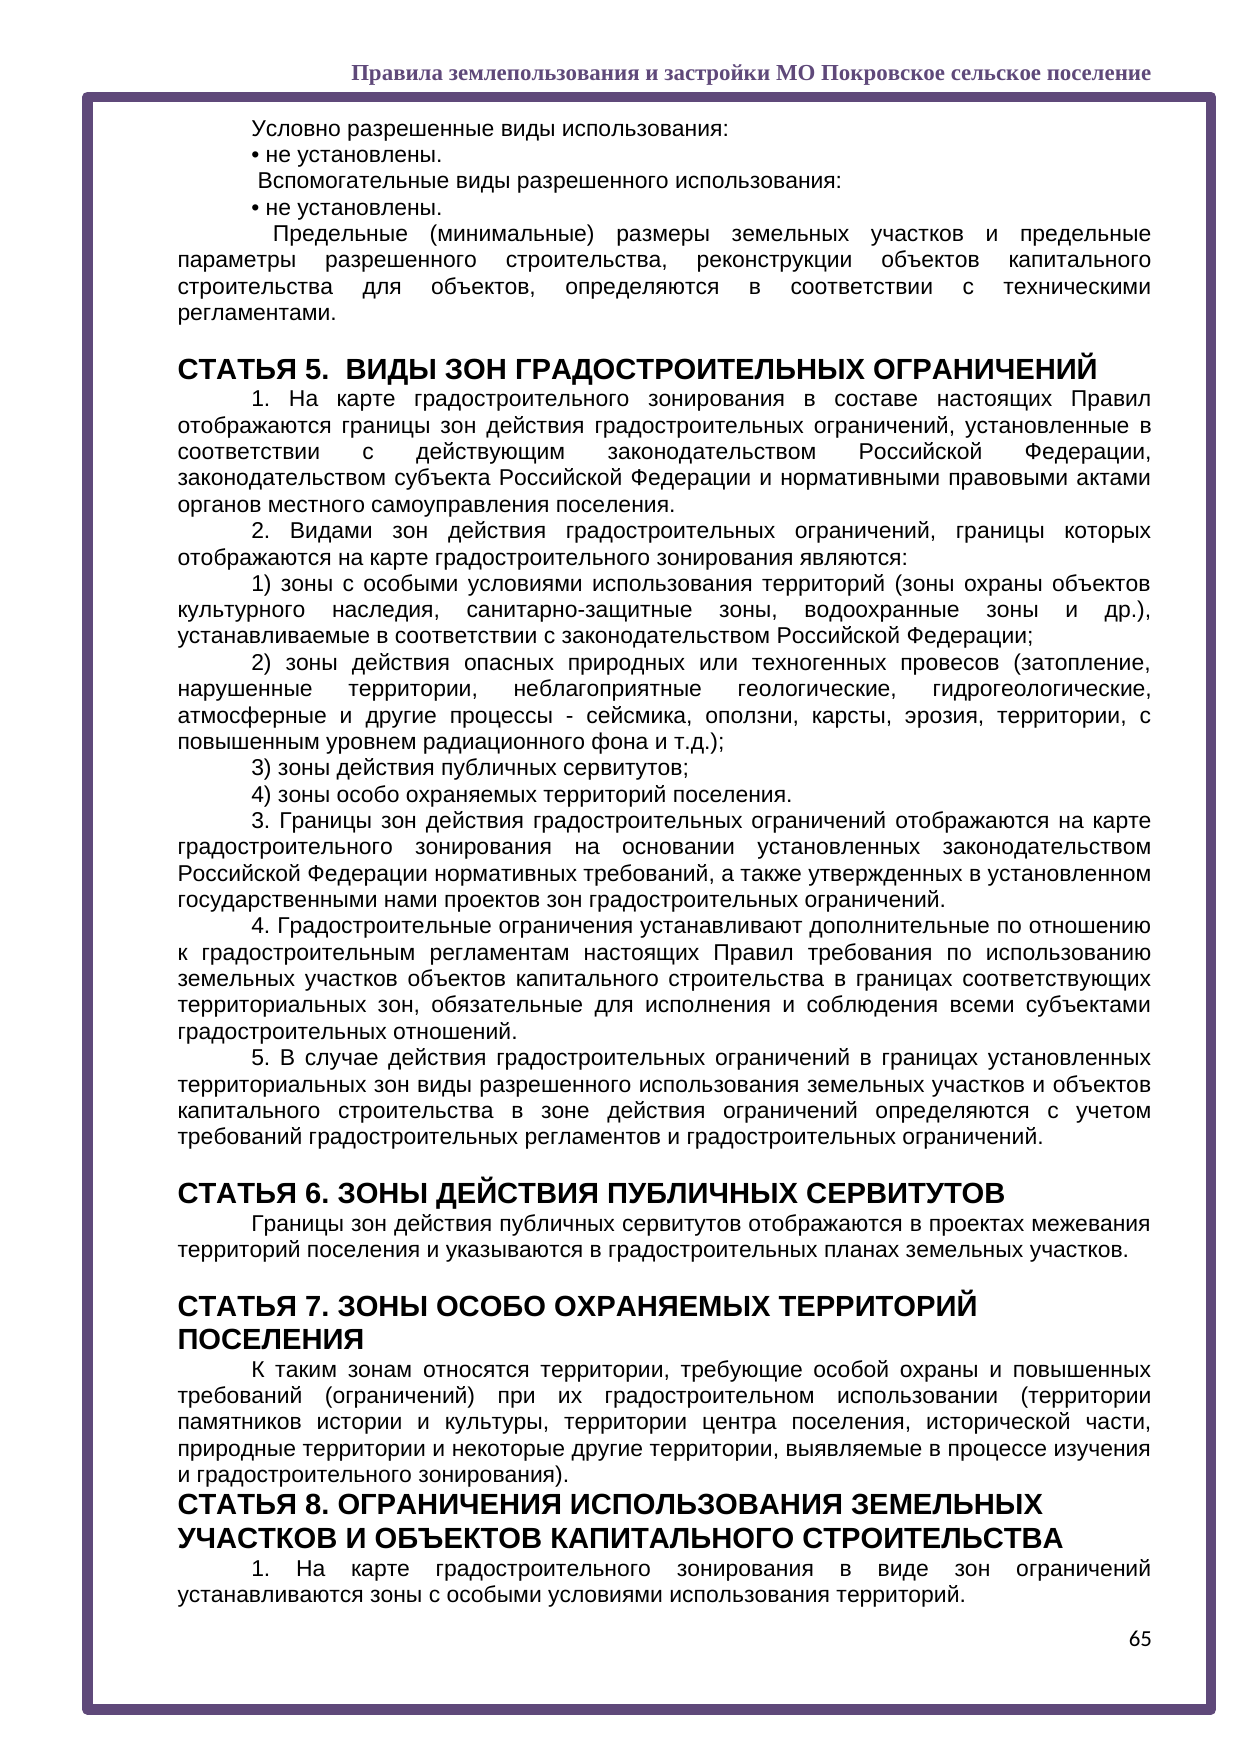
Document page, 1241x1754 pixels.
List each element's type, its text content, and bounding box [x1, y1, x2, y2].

text 5. В случае действия градостроительных ограничений в границах установленных территориальных зон виды разрешенного использования земельных участков и объектов капитального строительства в зоне действия ограничений определяются с учетом требований градостроительных регламентов и градостроительных ограничений. [177, 1044, 1152, 1149]
text 3) зоны действия публичных сервитутов; [177, 754, 1152, 781]
text 1. На карте градостроительного зонирования в виде зон ограничений устанавливаются зоны с особыми условиями использования территорий. [177, 1554, 1152, 1607]
text 4) зоны особо охраняемых территорий поселения. [177, 781, 1152, 807]
text • не установлены. [177, 141, 1152, 167]
text 4. Градостроительные ограничения устанавливают дополнительные по отношению к градостроительным регламентам настоящих Правил требования по использованию земельных участков объектов капитального строительства в границах соответствующих территориальных зон, обязательные для исполнения и соблюдения всеми субъектами градостроительных отношений. [177, 912, 1152, 1044]
subtitle Статья 7. Зоны особо охраняемых территорий поселения [177, 1288, 1152, 1356]
subtitle Статья 8. Ограничения использования земельных участков и объектов капитального строительства [177, 1487, 1152, 1554]
text • не установлены. [177, 194, 1152, 220]
subtitle Статья 5. Виды зон градостроительных ограничений [177, 352, 1152, 385]
text 2) зоны действия опасных природных или техногенных провесов (затопление, нарушенные территории, неблагоприятные геологические, гидрогеологические, атмосферные и другие процессы - сейсмика, оползни, карсты, эрозия, территории, с повышенным уровнем радиационного фона и т.д.); [177, 649, 1152, 754]
text Границы зон действия публичных сервитутов отображаются в проектах межевания территорий поселения и указываются в градостроительных планах земельных участков. [177, 1209, 1152, 1262]
text Предельные (минимальные) размеры земельных участков и предельные параметры разрешенного строительства, реконструкции объектов капитального строительства для объектов, определяются в соответствии с техническими регламентами. [177, 220, 1152, 325]
text Вспомогательные виды разрешенного использования: [177, 167, 1152, 194]
text К таким зонам относятся территории, требующие особой охраны и повышенных требований (ограничений) при их градостроительном использовании (территории памятников истории и культуры, территории центра поселения, исторической части, природные территории и некоторые другие территории, выявляемые в процессе изучения и градостроительного зонирования). [177, 1356, 1152, 1487]
text 1) зоны с особыми условиями использования территорий (зоны охраны объектов культурного наследия, санитарно-защитные зоны, водоохранные зоны и др.), устанавливаемые в соответствии с законодательством Российской Федерации; [177, 570, 1152, 649]
text 1. На карте градостроительного зонирования в составе настоящих Правил отображаются границы зон действия градостроительных ограничений, установленные в соответствии с действующим законодательством Российской Федерации, законодательством субъекта Российской Федерации и нормативными правовыми актами органов местного самоуправления поселения. [177, 385, 1152, 517]
text Условно разрешенные виды использования: [177, 114, 1152, 141]
subtitle Статья 6. Зоны действия публичных сервитутов [177, 1176, 1152, 1209]
text 2. Видами зон действия градостроительных ограничений, границы которых отображаются на карте градостроительного зонирования являются: [177, 517, 1152, 570]
text 3. Границы зон действия градостроительных ограничений отображаются на карте градостроительного зонирования на основании установленных законодательством Российской Федерации нормативных требований, а также утвержденных в установленном государственными нами проектов зон градостроительных ограничений. [177, 807, 1152, 912]
